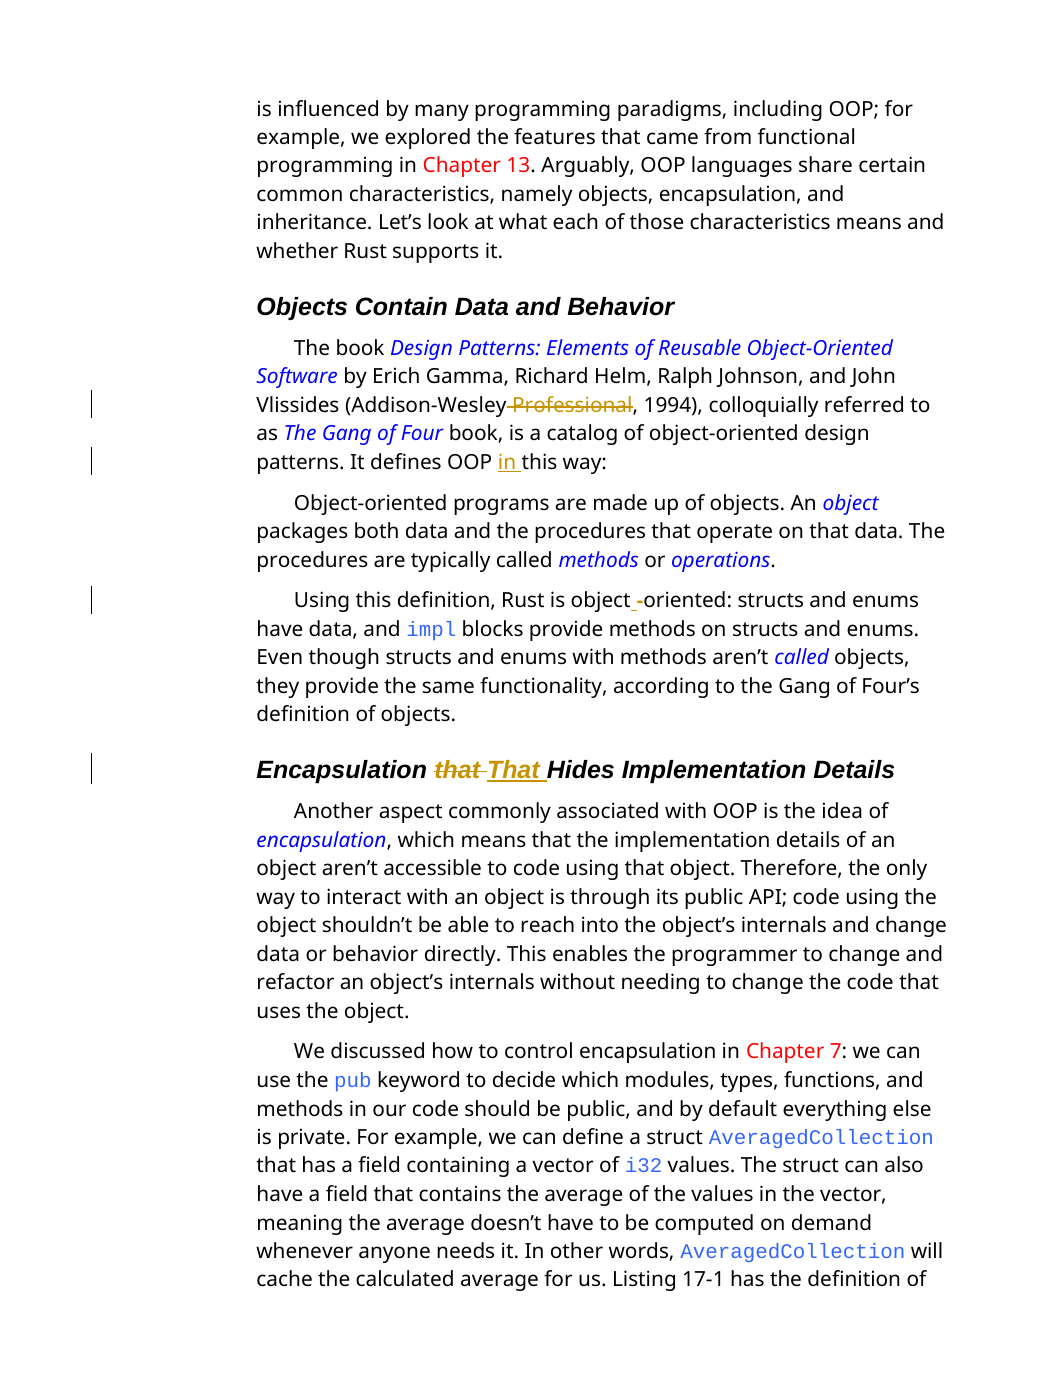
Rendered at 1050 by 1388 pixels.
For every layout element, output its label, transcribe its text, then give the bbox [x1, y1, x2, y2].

text The book Design Patterns: Elements of Reusable Object-Oriented Software by Erich Gamma, Richard Helm, Ralph Johnson, and John Vlissides (Addison-Wesley, 1994), colloquially referred to as The Gang of Four book, is a catalog of object-oriented design patterns. It defines OOP this way: [256, 333, 950, 475]
text Object-oriented programs are made up of objects. An object packages both data and the procedures that operate on that data. The procedures are typically called methods or operations. [256, 488, 950, 573]
text Another aspect commonly associated with OOP is the idea of encapsulation, which means that the implementation details of an object aren’t accessible to code using that object. Therefore, the only way to interact with an object is through its public API; code using the object shouldn’t be able to reach into the object’s internals and change data or behavior directly. This enables the programmer to change and refactor an object’s internals without needing to change the code that uses the object. [256, 797, 950, 1024]
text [256, 1037, 950, 1293]
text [256, 94, 950, 264]
text Objects Contain Data and Behavior [256, 289, 950, 321]
text Using this definition, Rust is objectoriented: structs and enums have data, and impl blocks provide methods on structs and enums. Even though structs and enums with methods aren’t called objects, they provide the same functionality, according to the Gang of Four’s definition of objects. [256, 586, 950, 728]
text Encapsulation Hides Implementation Details [256, 753, 950, 784]
